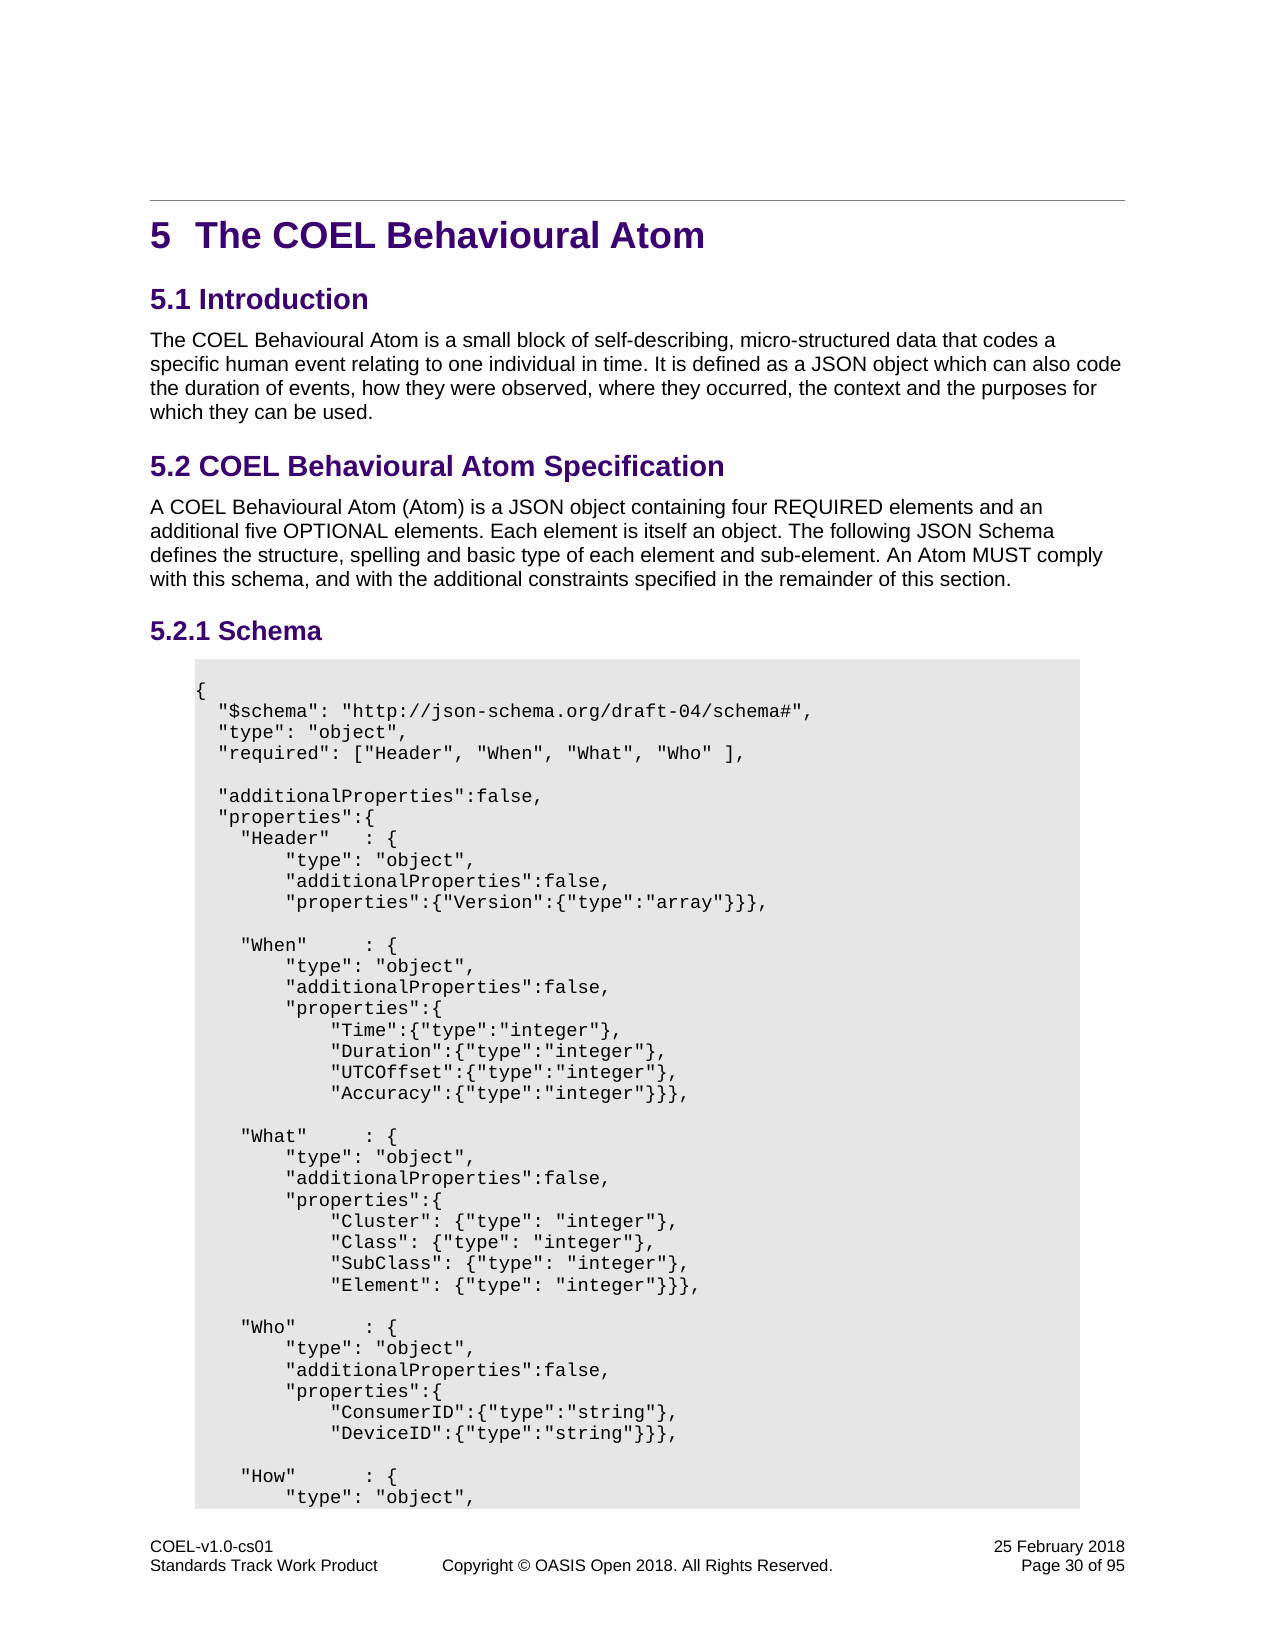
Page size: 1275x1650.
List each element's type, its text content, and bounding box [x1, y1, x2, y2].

text "additionalProperties":false, [195, 872, 1080, 893]
text "Duration":{"type":"integer"}, [195, 1042, 1080, 1063]
text "Class": {"type": "integer"}, [195, 1233, 1080, 1254]
text "What" : { [195, 1127, 1080, 1148]
text "additionalProperties":false, [195, 1360, 1080, 1382]
text "type": "object", [195, 957, 1080, 978]
subtitle Introduction [150, 282, 1125, 315]
text "$schema": "http://json-schema.org/draft-04/schema#", [195, 702, 1080, 723]
text "SubClass": {"type": "integer"}, [195, 1254, 1080, 1275]
text "required": ["Header", "When", "What", "Who" ], [195, 744, 1080, 765]
text "type": "object", [195, 723, 1080, 744]
text "properties":{ [195, 1190, 1080, 1212]
text "properties":{"Version":{"type":"array"}}}, [195, 893, 1080, 914]
text "Header" : { [195, 829, 1080, 850]
text "additionalProperties":false, [195, 1169, 1080, 1190]
text { [195, 680, 1080, 702]
text "properties":{ [195, 808, 1080, 829]
text The COEL Behavioural Atom is a small block of self-describing, micro-structured data that codes a specific human event relating to one individual in time. It is defined as a JSON object which can also code the duration of events, how they were observed, where they occurred, the context and the purposes for which they can be used. [150, 328, 1125, 423]
text "type": "object", [195, 1339, 1080, 1360]
text "Element": {"type": "integer"}}}, [195, 1275, 1080, 1297]
text "properties":{ [195, 999, 1080, 1020]
text "type": "object", [195, 1488, 1080, 1509]
subtitle COEL Behavioural Atom Specification [150, 448, 1125, 482]
text "Cluster": {"type": "integer"}, [195, 1212, 1080, 1233]
subtitle Schema [150, 615, 1125, 647]
text "UTCOffset":{"type":"integer"}, [195, 1063, 1080, 1084]
text "Accuracy":{"type":"integer"}}}, [195, 1084, 1080, 1105]
subtitle The COEL Behavioural Atom [150, 201, 1125, 257]
text "Who" : { [195, 1318, 1080, 1339]
text "additionalProperties":false, [195, 978, 1080, 999]
text "DeviceID":{"type":"string"}}}, [195, 1424, 1080, 1445]
text "type": "object", [195, 850, 1080, 872]
text "properties":{ [195, 1382, 1080, 1403]
text "type": "object", [195, 1148, 1080, 1169]
text "additionalProperties":false, [195, 787, 1080, 808]
text "When" : { [195, 935, 1080, 957]
text A COEL Behavioural Atom (Atom) is a JSON object containing four REQUIRED elements and an additional five OPTIONAL elements. Each element is itself an object. The following JSON Schema defines the structure, spelling and basic type of each element and sub-element. An Atom MUST comply with this schema, and with the additional constraints specified in the remainder of this section. [150, 494, 1125, 590]
text "Time":{"type":"integer"}, [195, 1020, 1080, 1042]
text "How" : { [195, 1467, 1080, 1488]
text "ConsumerID":{"type":"string"}, [195, 1403, 1080, 1424]
